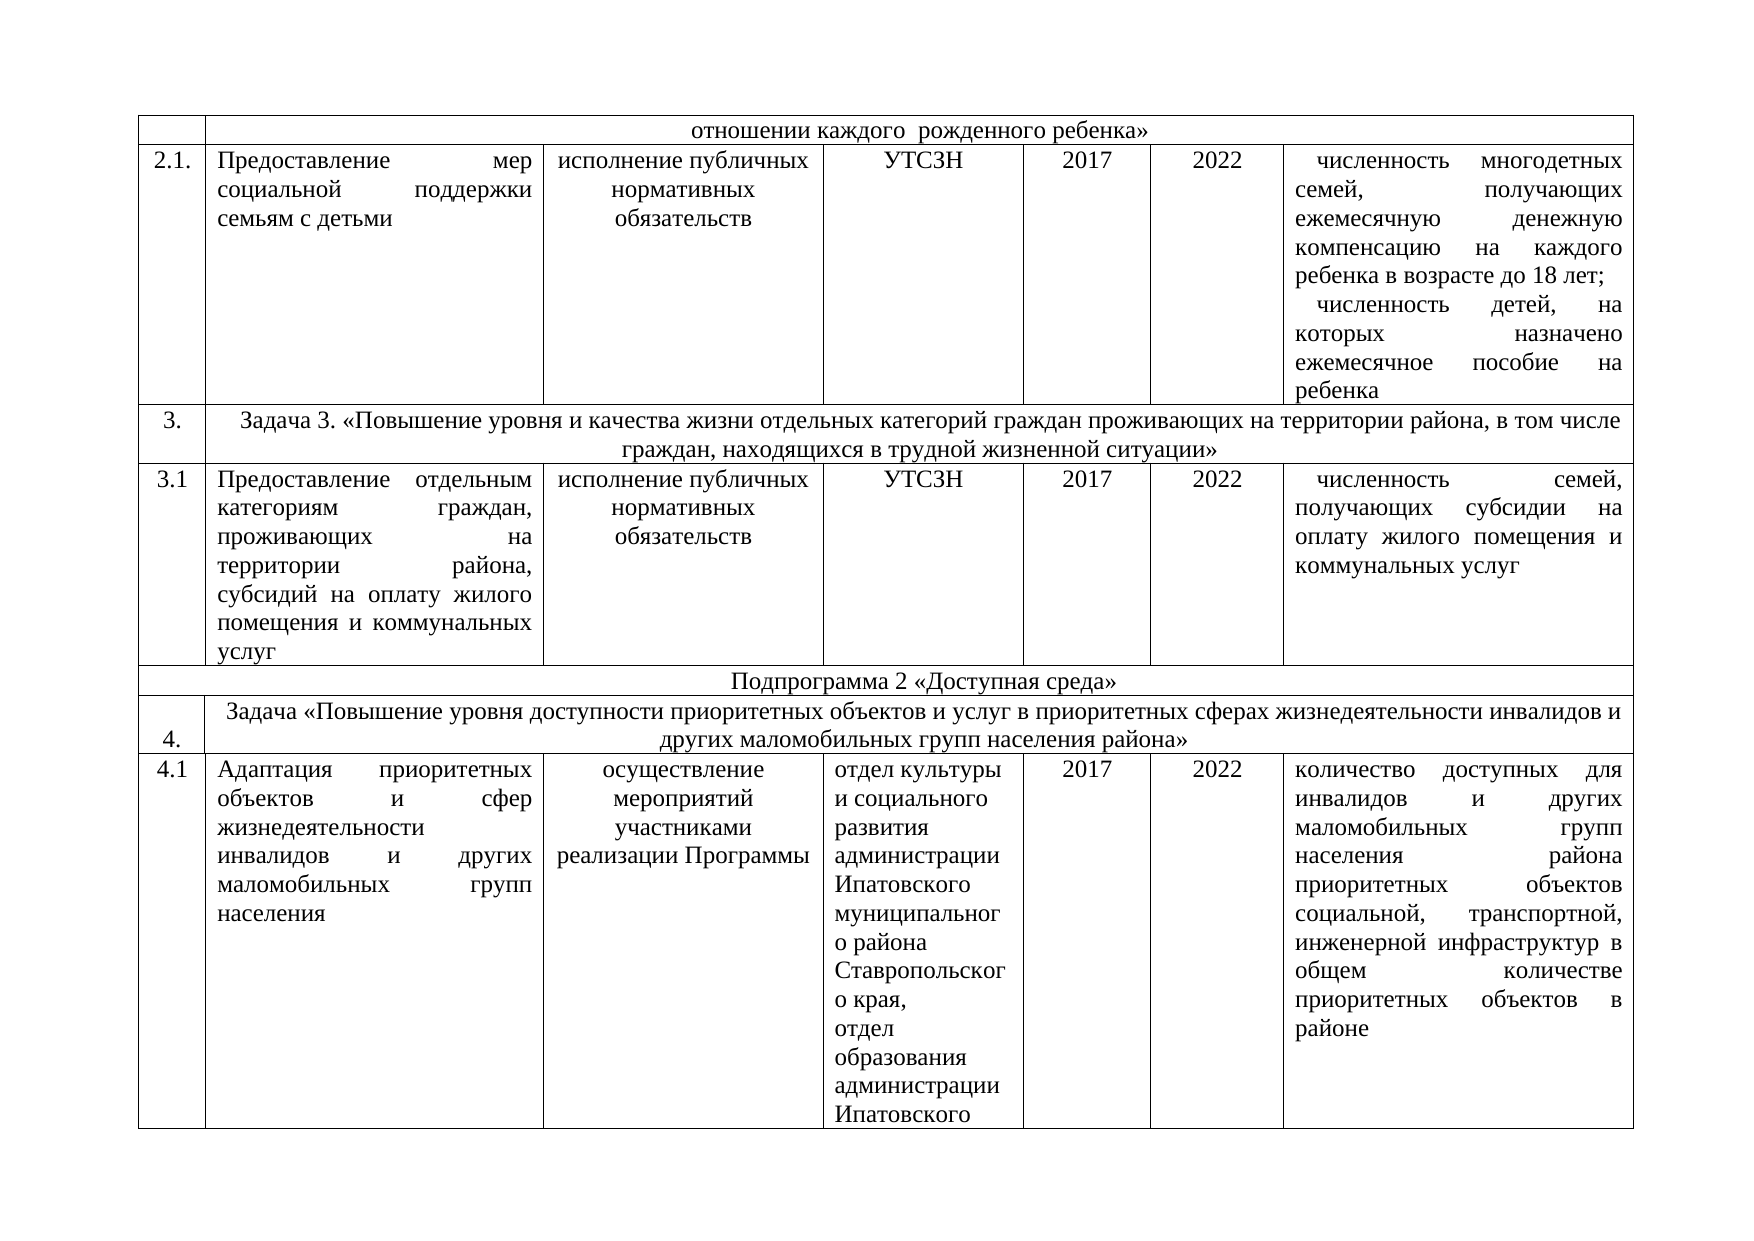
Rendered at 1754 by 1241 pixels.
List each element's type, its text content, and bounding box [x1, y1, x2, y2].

table_cell 2017 [1024, 145, 1150, 404]
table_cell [824, 754, 1023, 1128]
table_cell УТСЗН [824, 464, 1023, 665]
table_cell численность семей, получающих субсидии на оплату жилого помещения и коммунальных услуг [1284, 464, 1633, 665]
table_cell УТСЗН [824, 145, 1023, 404]
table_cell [544, 145, 823, 404]
table_cell 2022 [1151, 754, 1283, 1128]
table_cell 2022 [1151, 145, 1283, 404]
table_cell Предоставление отдельным категориям граждан, проживающих на территории района, субсидий на оплату жилого помещения и коммунальных услуг [206, 464, 543, 665]
table_cell 2022 [1151, 464, 1283, 665]
table_cell Подпрограмма 2 «Доступная среда» [139, 666, 1633, 695]
table_cell численность многодетных семей, получающих ежемесячную денежную компенсацию на каждого ребенка в возрасте до 18 лет; численность детей, на которых назначено ежемесячное пособие на ребенка [1284, 145, 1633, 404]
table_cell 2.1. [139, 145, 205, 404]
table_cell 4.1 [139, 754, 205, 1128]
table_cell Задача 3. «Повышение уровня и качества жизни отдельных категорий граждан проживающих на территории района, в том числе граждан, находящихся в трудной жизненной ситуации» [206, 405, 1633, 463]
table_cell 3. [139, 405, 205, 463]
table_cell 2. [139, 116, 205, 144]
table_cell 2017 [1024, 754, 1150, 1128]
table_cell 3.1 [139, 464, 205, 665]
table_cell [1284, 754, 1633, 1128]
table_cell Предоставление мер социальной поддержки семьям с детьми [206, 145, 543, 404]
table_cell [544, 754, 823, 1128]
table_cell Задача «Повышение уровня доступности приоритетных объектов и услуг в приоритетных сферах жизнедеятельности инвалидов и других маломобильных групп населения района» [205, 696, 1633, 753]
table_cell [206, 754, 543, 1128]
table_cell исполнение публичных нормативных обязательств [544, 464, 823, 665]
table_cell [206, 116, 1633, 144]
table_cell 2017 [1024, 464, 1150, 665]
table_cell 4. [139, 696, 204, 753]
